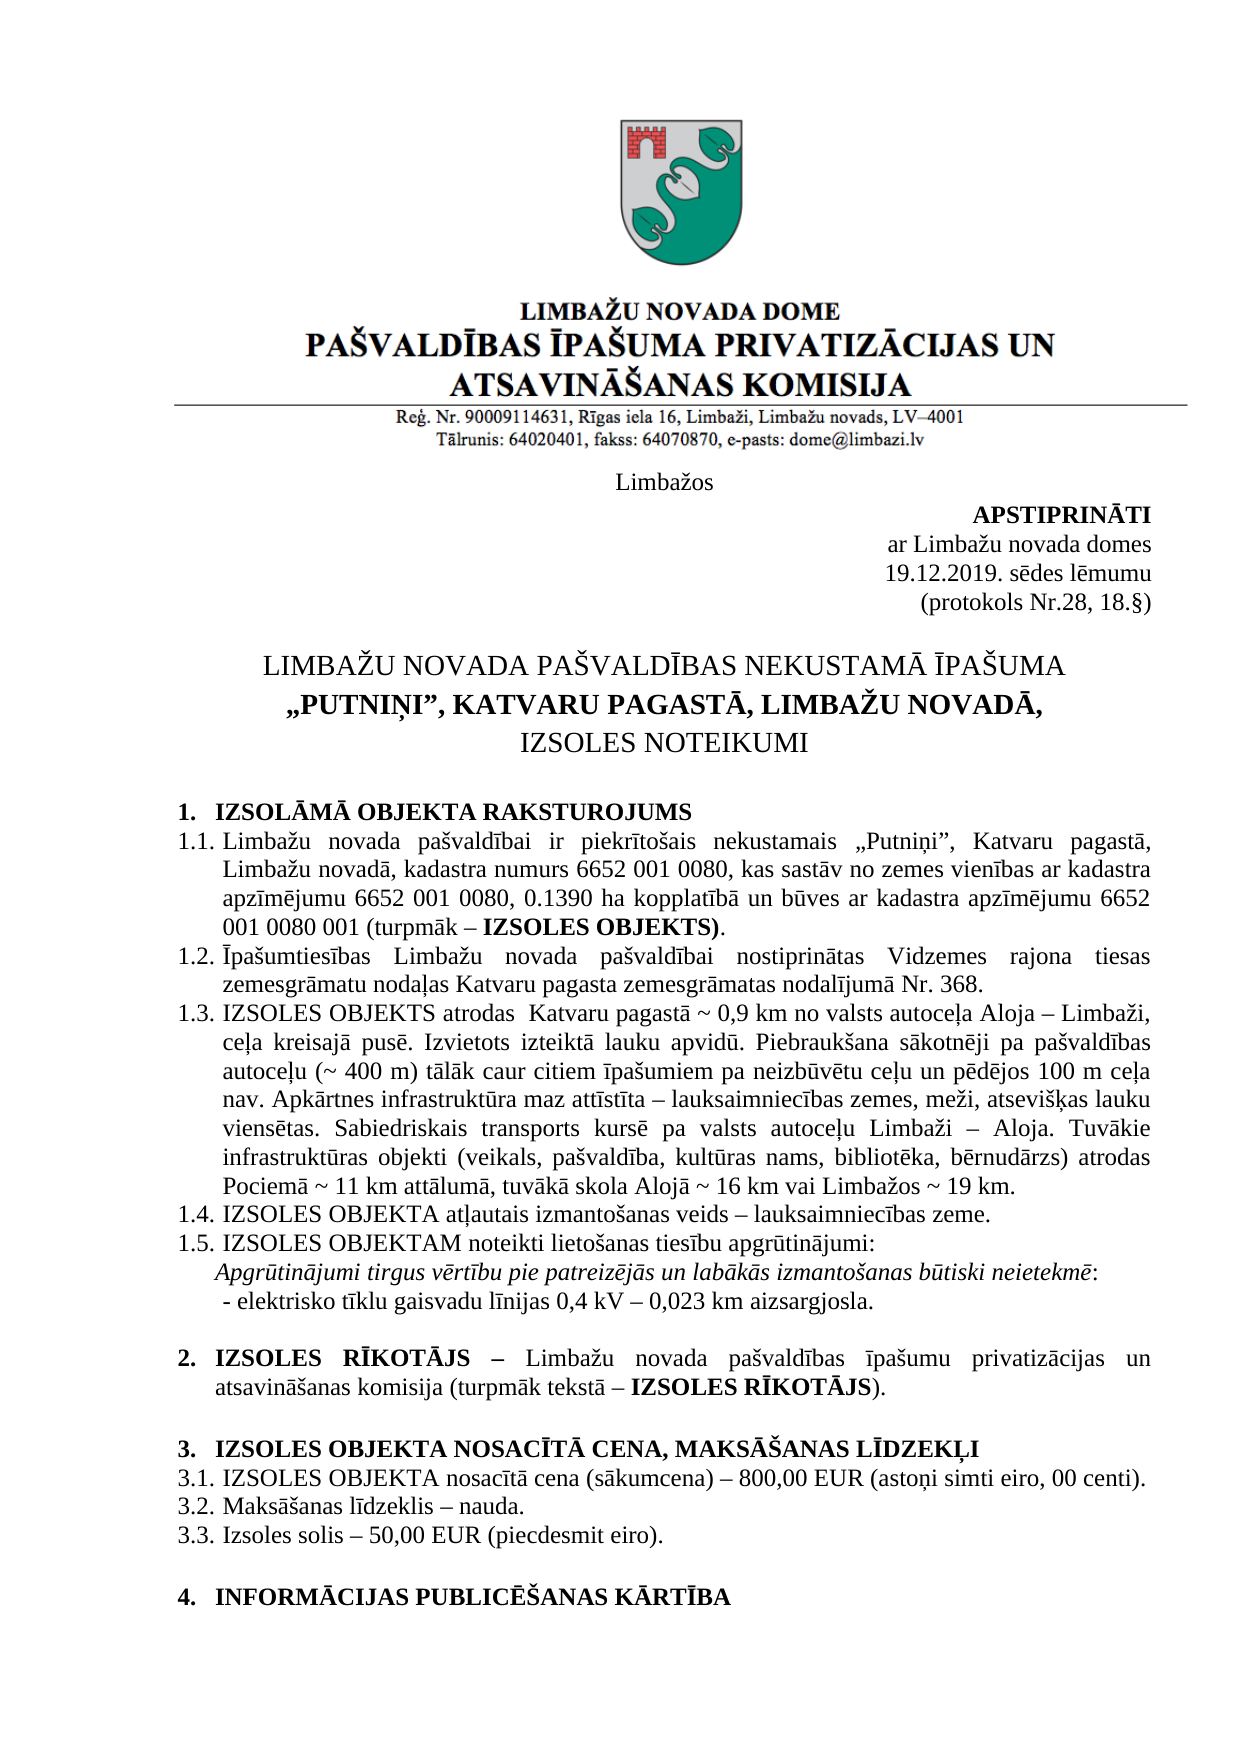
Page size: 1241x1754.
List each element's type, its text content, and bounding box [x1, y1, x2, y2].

text - elektrisko tīklu gaisvadu līnijas 0,4 kV – 0,023 km aizsargjosla. [222, 1286, 1152, 1314]
list Apgrūtinājumi tirgus vērtību pie patreizējās un labākās izmantošanas būtiski neietekmē: [215, 1257, 1152, 1286]
text (protokols Nr.28, 18.§) [177, 587, 1152, 615]
list IZSOLES OBJEKTAM noteikti lietošanas tiesību apgrūtinājumi: [177, 1228, 1152, 1257]
text APSTIPRINĀTI [852, 500, 1152, 529]
text limbažu NOVADA pašvaldības NEKUSTAMĀ ĪPAŠUMA [177, 648, 1152, 682]
list Maksāšanas līdzeklis – nauda. [177, 1491, 1152, 1520]
list IZSOLES OBJEKTA NOSACĪTĀ CENA, MAKSĀŠANAS LĪDZEKĻI [177, 1434, 1152, 1463]
list Limbažu novada pašvaldībai ir piekrītošais nekustamais „Putniņi”, Katvaru pagastā, Limbažu novadā, kadastra numurs 6652 001 0080, kas sastāv no zemes vienības ar kadastra apzīmējumu 6652 001 0080, 0.1390 ha kopplatībā un būves ar kadastra apzīmējumu 6652 001 0080 001 (turpmāk – IZSOLES OBJEKTS). [177, 826, 1152, 941]
list IZSOLES RĪKOTĀJS – Limbažu novada pašvaldības īpašumu privatizācijas un atsavināšanas komisija (turpmāk tekstā – IZSOLES RĪKOTĀJS). [177, 1343, 1152, 1401]
list IZSOLES OBJEKTA nosacītā cena (sākumcena) – 800,00 EUR (astoņi simti eiro, 00 centi). [177, 1463, 1152, 1491]
list Īpašumtiesības Limbažu novada pašvaldībai nostiprinātas Vidzemes rajona tiesas zemesgrāmatu nodaļas Katvaru pagasta zemesgrāmatas nodalījumā Nr. 368. [177, 941, 1152, 998]
text IZSOLES NOTEIKUMI [177, 726, 1152, 759]
text ar Limbažu novada domes [477, 529, 1152, 558]
list Izsoles solis – 50,00 EUR (piecdesmit eiro). [177, 1520, 1152, 1549]
list INFORMĀCIJAS PUBLICĒŠANAS KĀRTĪBA [177, 1582, 1152, 1611]
picture [0, 0, 1236, 451]
list IZSOLES OBJEKTS atrodas Katvaru pagastā ~ 0,9 km no valsts autoceļa Aloja – Limbaži, ceļa kreisajā pusē. Izvietots izteiktā lauku apvidū. Piebraukšana sākotnēji pa pašvaldības autoceļu (~ 400 m) tālāk caur citiem īpašumiem pa neizbūvētu ceļu un pēdējos 100 m ceļa nav. Apkārtnes infrastruktūra maz attīstīta – lauksaimniecības zemes, meži, atsevišķas lauku viensētas. Sabiedriskais transports kursē pa valsts autoceļu Limbaži – Aloja. Tuvākie infrastruktūras objekti (veikals, pašvaldība, kultūras nams, bibliotēka, bērnudārzs) atrodas Pociemā ~ 11 km attālumā, tuvākā skola Alojā ~ 16 km vai Limbažos ~ 19 km. [177, 998, 1152, 1199]
text Limbažos [177, 451, 1152, 496]
text 19.12.2019. sēdes lēmumu [177, 558, 1152, 587]
text „Putniņi”, Katvaru pagastā, Limbažu novadā, [177, 687, 1152, 721]
list IZSOLĀMĀ OBJEKTA RAKSTUROJUMS [177, 797, 1152, 826]
list IZSOLES OBJEKTA atļautais izmantošanas veids – lauksaimniecības zeme. [177, 1199, 1152, 1228]
